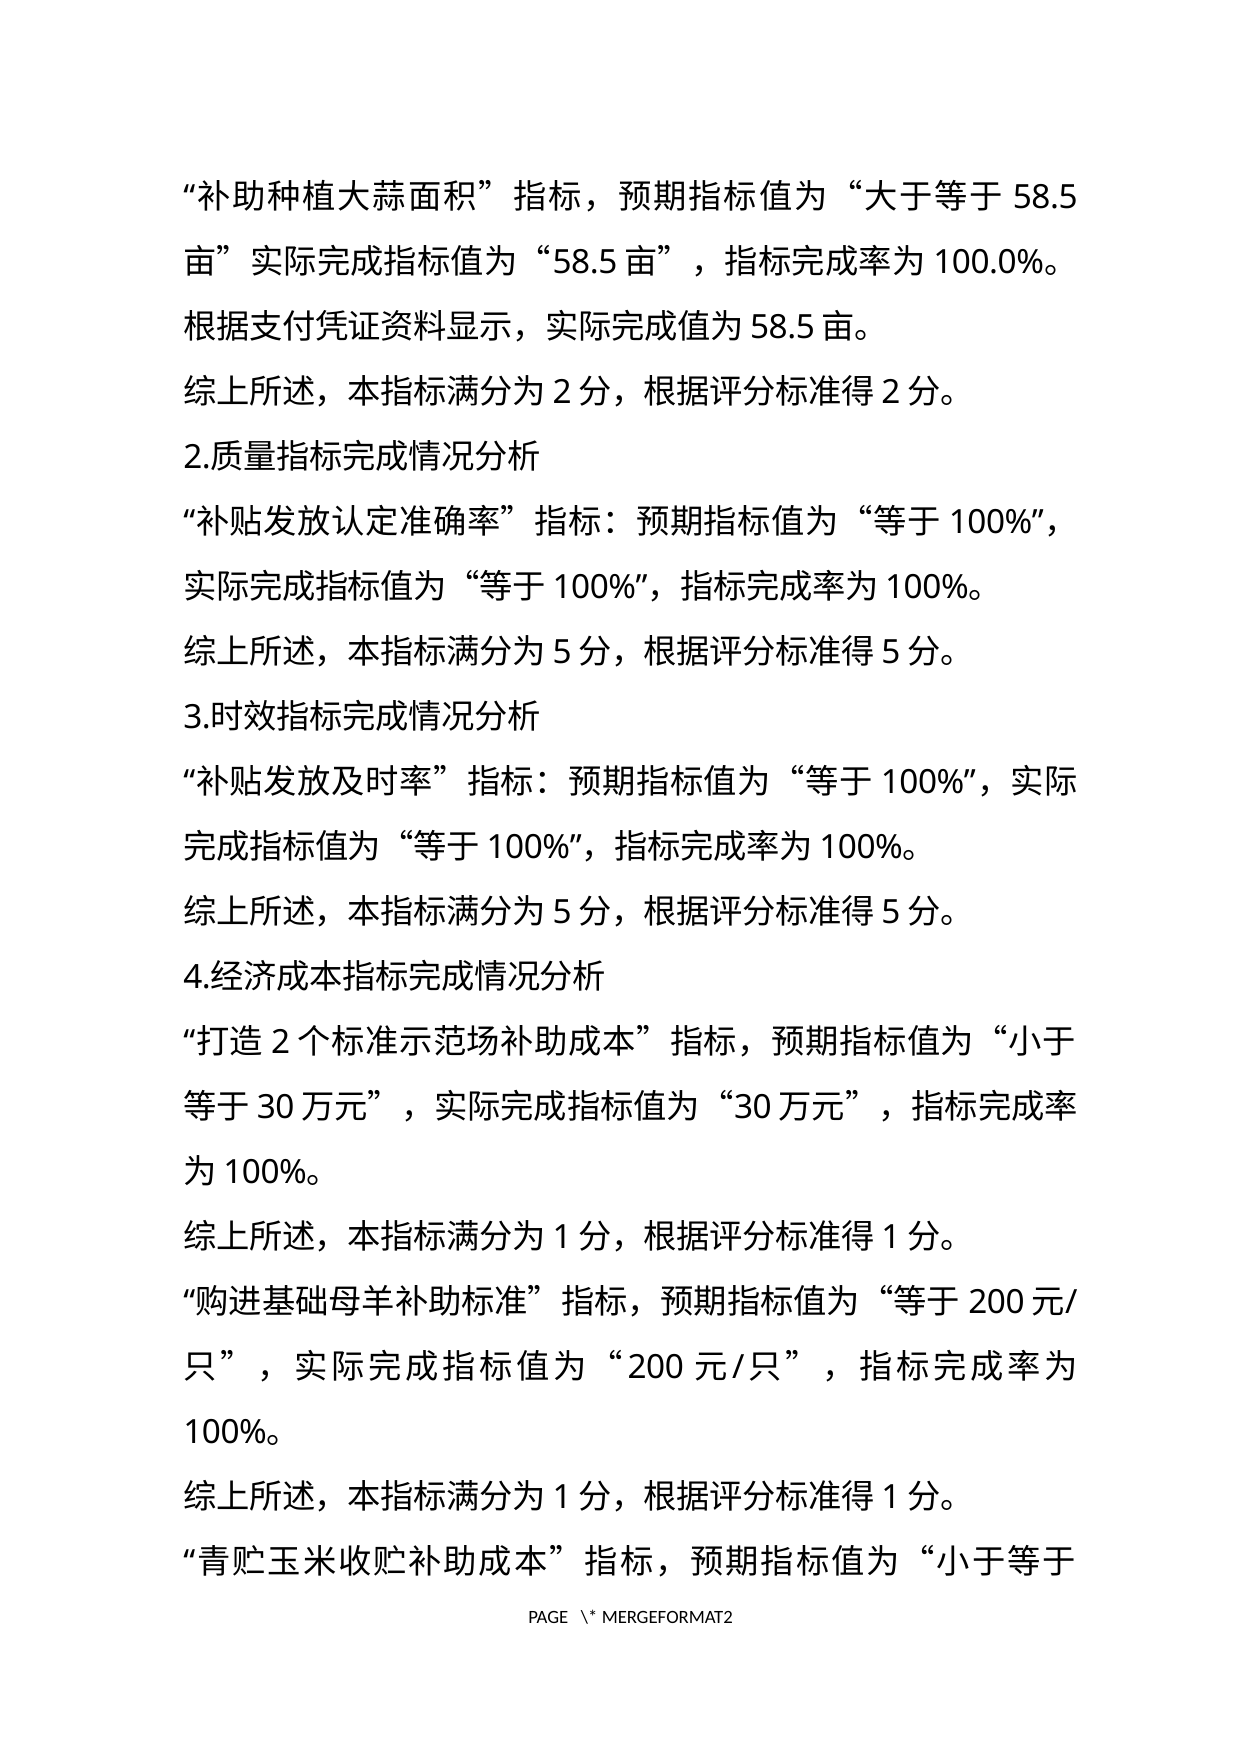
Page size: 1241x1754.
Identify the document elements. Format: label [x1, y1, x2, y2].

text [183, 162, 1078, 1592]
